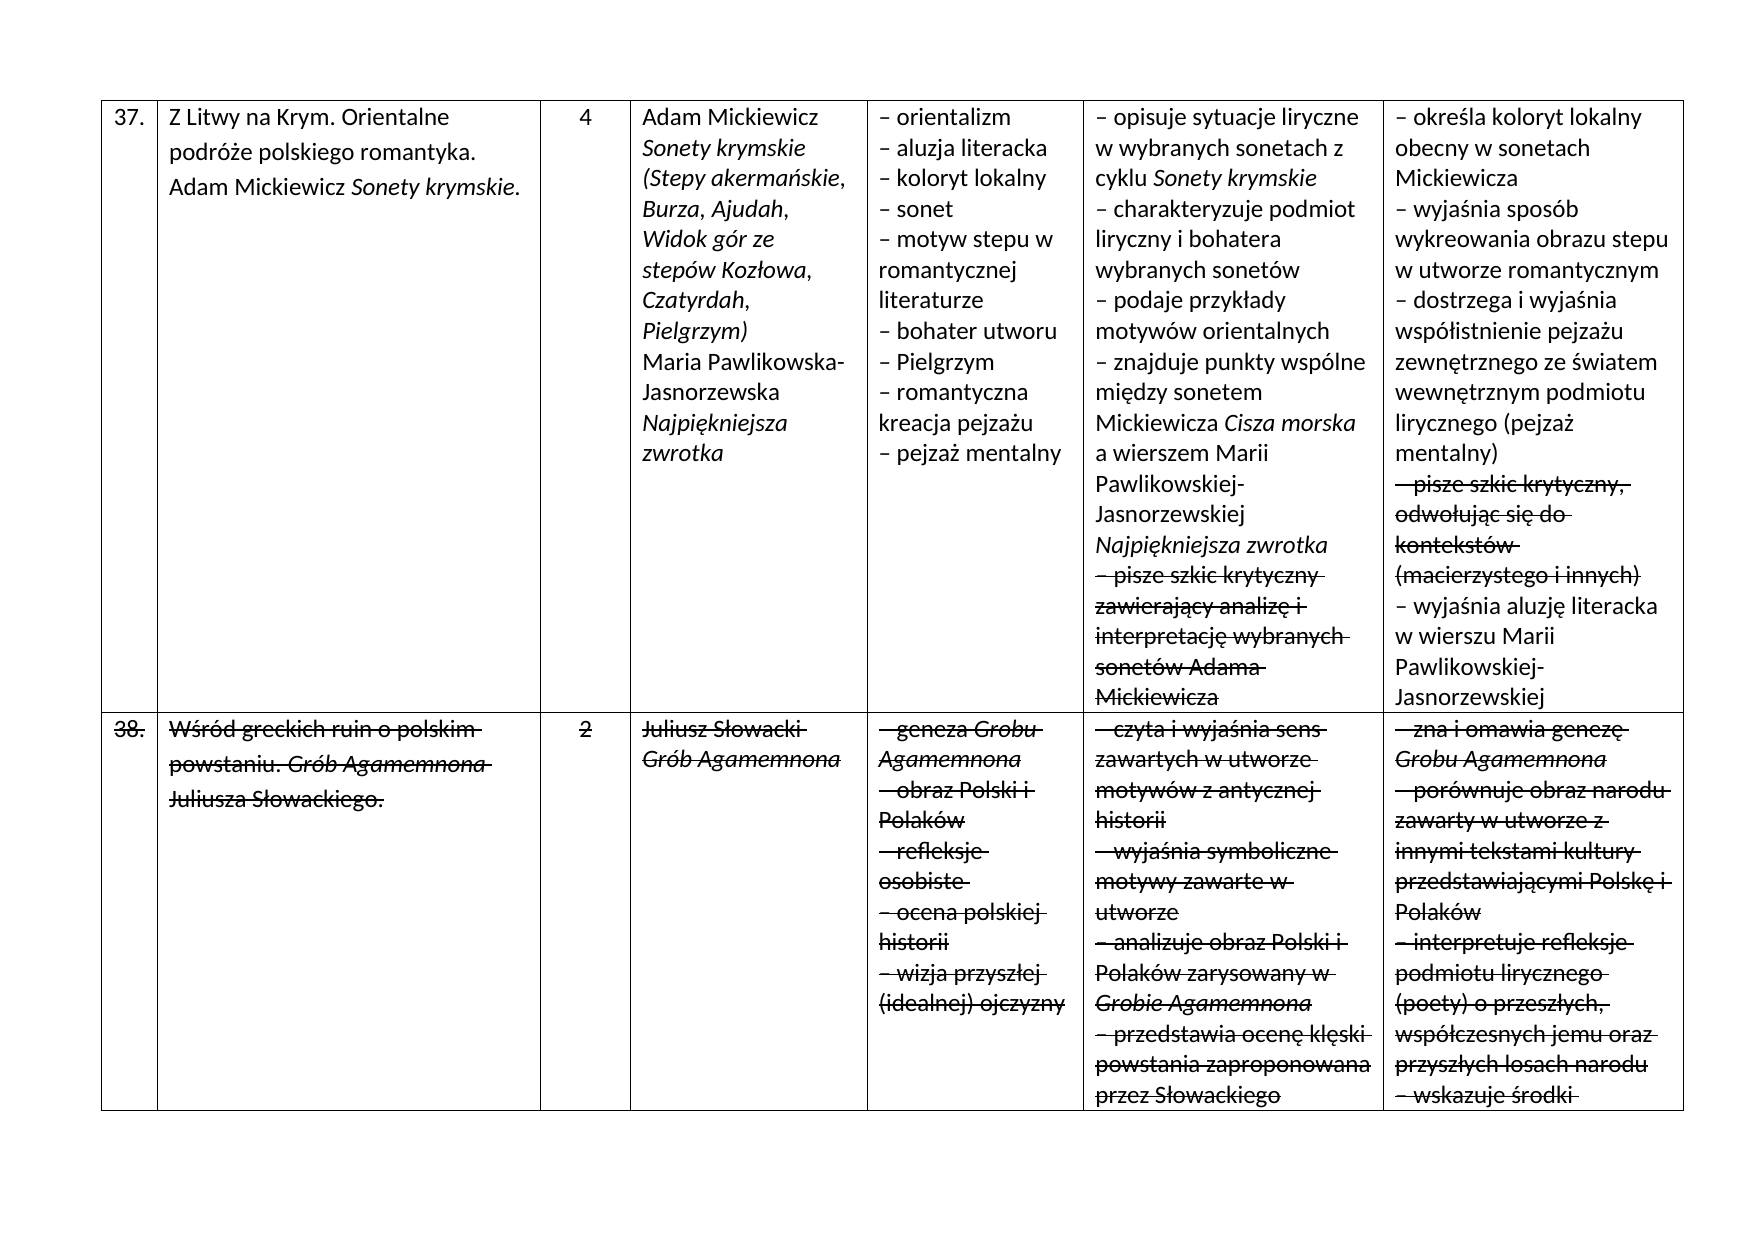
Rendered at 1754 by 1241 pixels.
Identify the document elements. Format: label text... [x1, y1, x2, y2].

table_cell Z Litwy na Krym. Orientalne podróże polskiego romantyka. Adam Mickiewicz Sonety krymskie. [158, 101, 540, 712]
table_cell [868, 713, 1083, 1110]
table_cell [158, 713, 540, 1110]
table_cell 38. [102, 713, 157, 1110]
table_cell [1384, 713, 1683, 1110]
table_cell Adam Mickiewicz Sonety krymskie (Stepy akermańskie, Burza, Ajudah, Widok gór ze stepów Kozłowa, Czatyrdah, Pielgrzym) Maria Pawlikowska-Jasnorzewska Najpiękniejsza zwrotka [631, 101, 867, 712]
table_cell – opisuje sytuacje liryczne w wybranych sonetach z cyklu Sonety krymskie – charakteryzuje podmiot liryczny i bohatera wybranych sonetów – podaje przykłady motywów orientalnych – znajduje punkty wspólne między sonetem Mickiewicza Cisza morska a wierszem Marii Pawlikowskiej-Jasnorzewskiej Najpiękniejsza zwrotka – pisze szkic krytyczny zawierający analizę i interpretację wybranych sonetów Adama Mickiewicza [1084, 101, 1383, 712]
table_cell 4 [541, 101, 630, 712]
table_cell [1084, 713, 1383, 1110]
table_cell 2 [541, 713, 630, 1110]
table_cell – określa koloryt lokalny obecny w sonetach Mickiewicza – wyjaśnia sposób wykreowania obrazu stepu w utworze romantycznym – dostrzega i wyjaśnia współistnienie pejzażu zewnętrznego ze światem wewnętrznym podmiotu lirycznego (pejzaż mentalny) – pisze szkic krytyczny, odwołując się do kontekstów (macierzystego i innych) – wyjaśnia aluzję literacka w wierszu Marii Pawlikowskiej-Jasnorzewskiej [1384, 101, 1683, 712]
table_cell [631, 713, 867, 1110]
table_cell 37. [102, 101, 157, 712]
table_cell – orientalizm – aluzja literacka – koloryt lokalny – sonet – motyw stepu w romantycznej literaturze – bohater utworu – Pielgrzym – romantyczna kreacja pejzażu – pejzaż mentalny [868, 101, 1083, 712]
